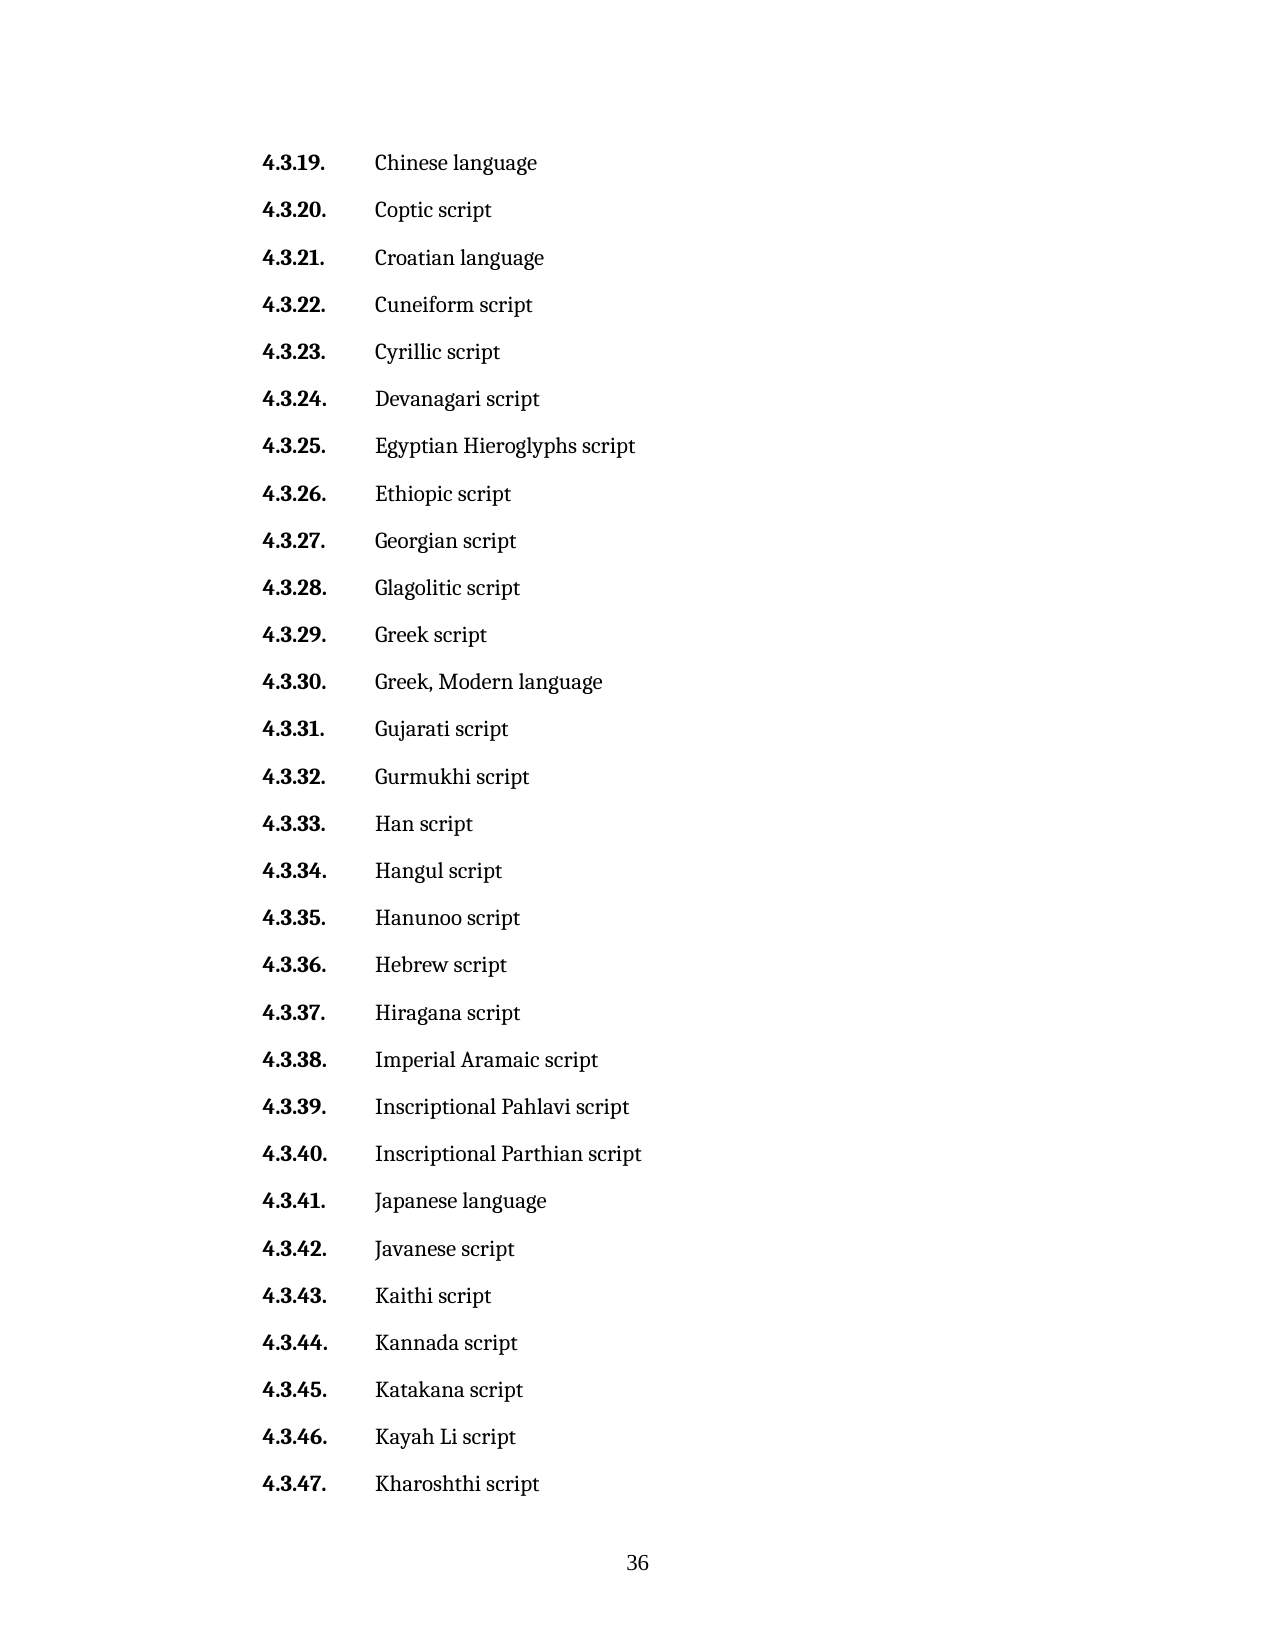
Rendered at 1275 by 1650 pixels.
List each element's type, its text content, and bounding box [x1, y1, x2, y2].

list Cuneiform script [262, 292, 1125, 318]
list Javanese script [262, 1235, 1125, 1262]
list Imperial Aramaic script [262, 1047, 1125, 1073]
list Ethiopic script [262, 480, 1125, 507]
list Kannada script [262, 1330, 1125, 1356]
list Inscriptional Pahlavi script [262, 1094, 1125, 1120]
list Coptic script [262, 197, 1125, 223]
list Hebrew script [262, 952, 1125, 978]
list Kharoshthi script [262, 1471, 1125, 1498]
list Katakana script [262, 1377, 1125, 1403]
list Gurmukhi script [262, 763, 1125, 790]
list Cyrillic script [262, 339, 1125, 365]
list Hiragana script [262, 999, 1125, 1026]
list Hangul script [262, 858, 1125, 884]
list Han script [262, 811, 1125, 837]
list Egyptian Hieroglyphs script [262, 433, 1125, 459]
list Kayah Li script [262, 1424, 1125, 1450]
list Georgian script [262, 527, 1125, 554]
list Chinese language [262, 150, 1125, 176]
list Greek script [262, 622, 1125, 648]
list Devanagari script [262, 386, 1125, 412]
list Croatian language [262, 244, 1125, 271]
list Hanunoo script [262, 905, 1125, 931]
list Inscriptional Parthian script [262, 1141, 1125, 1167]
list Kaithi script [262, 1282, 1125, 1309]
list Glagolitic script [262, 575, 1125, 601]
list Gujarati script [262, 716, 1125, 743]
list Japanese language [262, 1188, 1125, 1214]
list Greek, Modern language [262, 669, 1125, 695]
